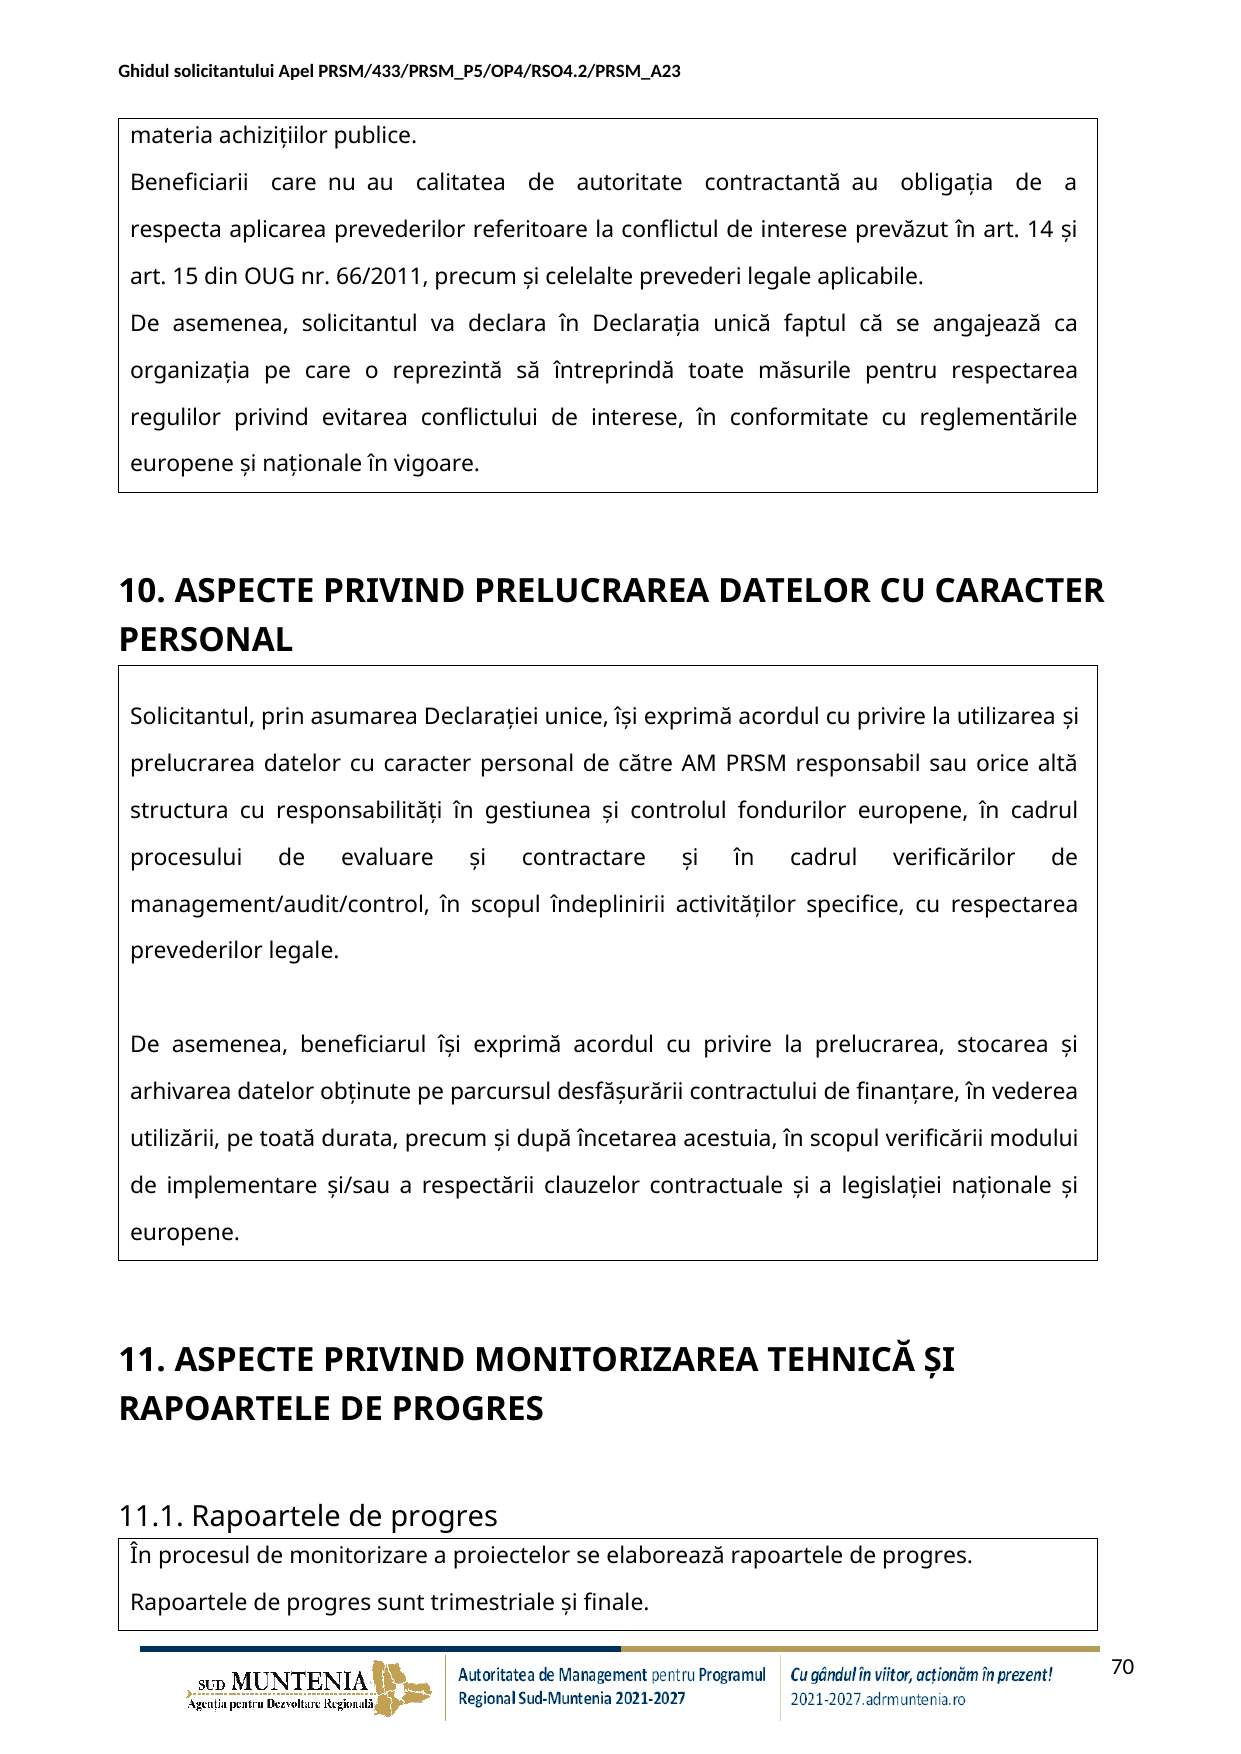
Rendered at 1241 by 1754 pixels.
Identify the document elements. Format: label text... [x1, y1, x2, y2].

picture [140, 1646, 1100, 1721]
subtitle 10. ASPECTE PRIVIND PRELUCRAREA DATELOR CU CARACTER PERSONAL [118, 567, 1134, 661]
table_header Solicitantul, prin asumarea Declarației unice, își exprimă acordul cu privire la utilizarea şi prelucrarea datelor cu caracter personal de către AM PRSM responsabil sau orice altă structura cu responsabilități în gestiunea și controlul fondurilor europene, în cadrul procesului de evaluare și contractare și în cadrul verificărilor de management/audit/control, în scopul îndeplinirii activităților specifice, cu respectarea prevederilor legale. De asemenea, beneficiarul îşi exprimă acordul cu privire la prelucrarea, stocarea şi arhivarea datelor obținute pe parcursul desfăşurării contractului de finanțare, în vederea utilizării, pe toată durata, precum şi după încetarea acestuia, în scopul verificării modului de implementare şi/sau a respectării clauzelor contractuale şi a legislației naționale şi europene. [119, 666, 1097, 1260]
subtitle 11.1. Rapoartele de progres [118, 1495, 1134, 1535]
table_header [119, 1539, 1097, 1630]
subtitle 11. ASPECTE PRIVIND MONITORIZAREA TEHNICĂ ȘI RAPOARTELE DE PROGRES [118, 1335, 1134, 1430]
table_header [119, 119, 1097, 492]
